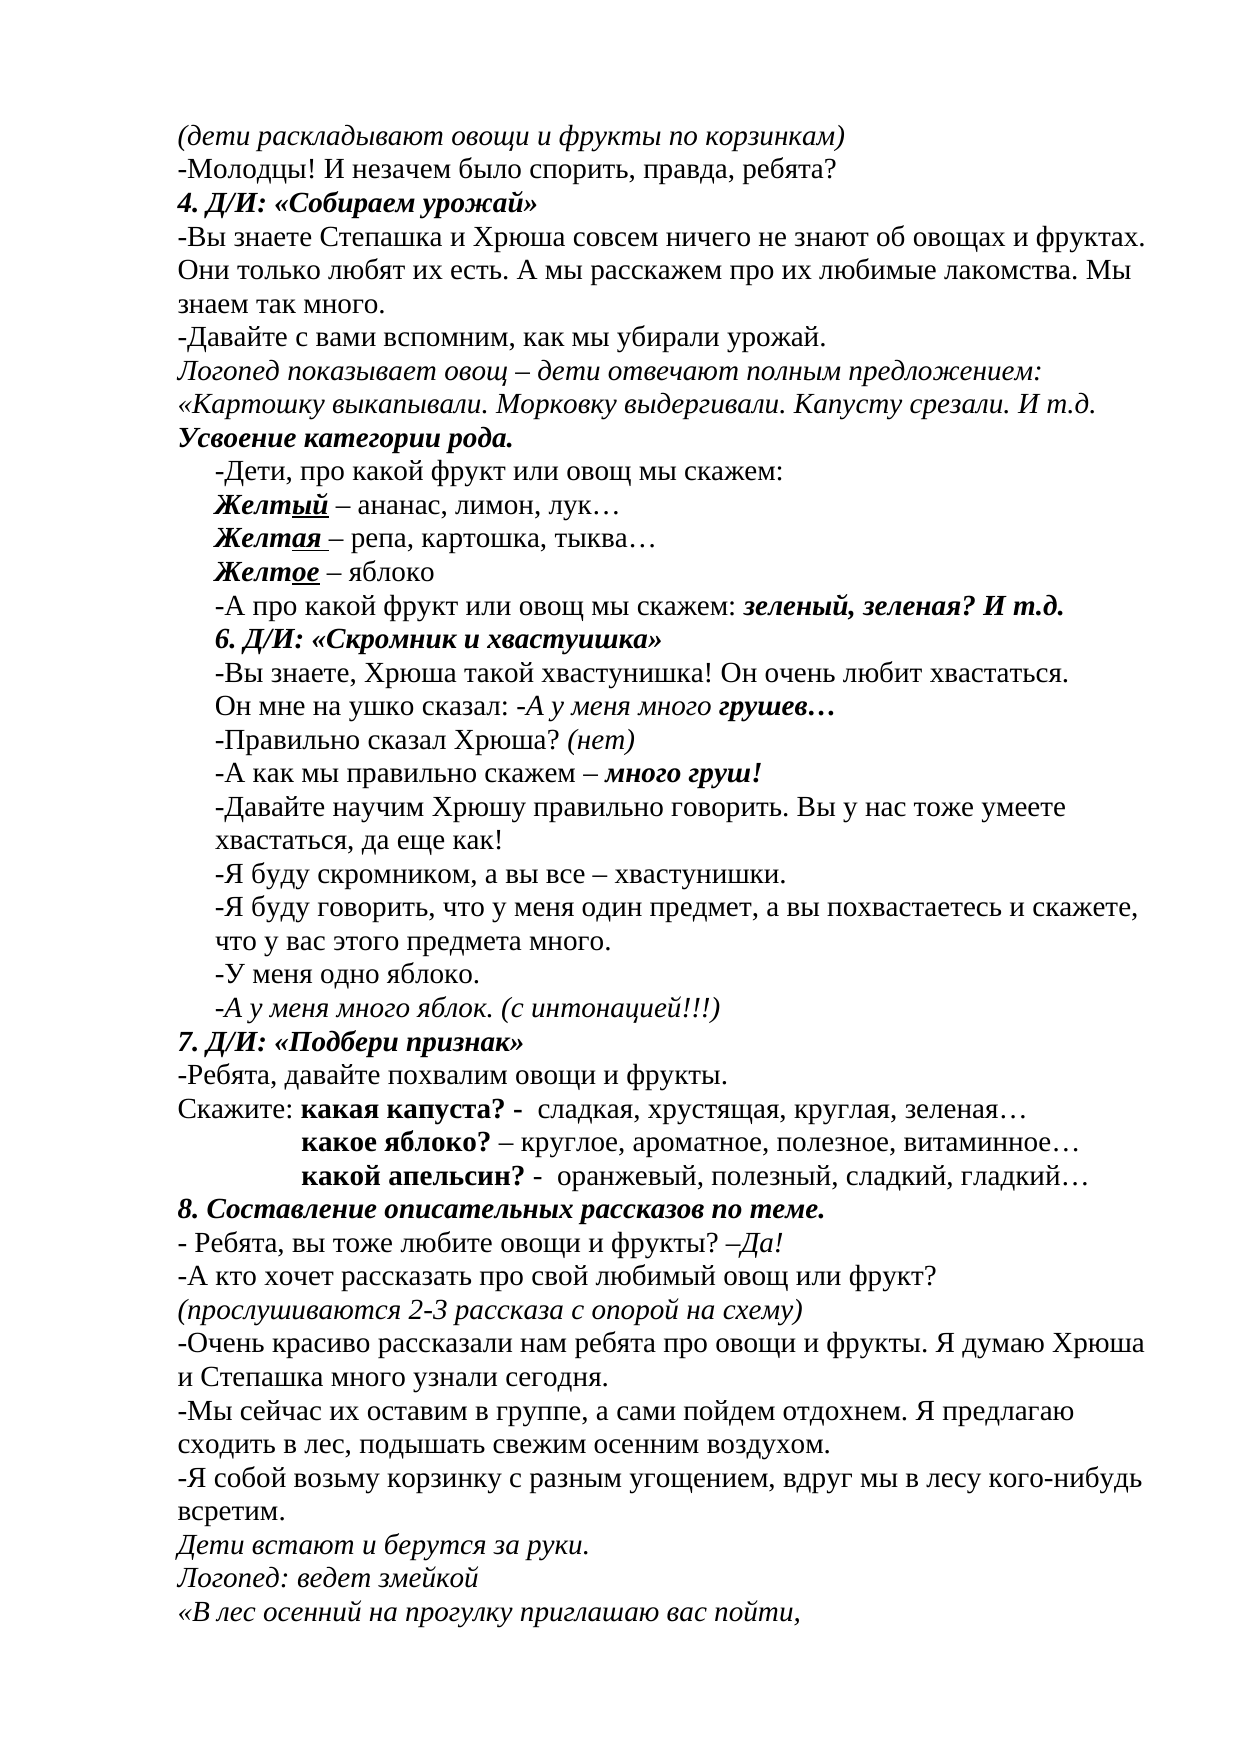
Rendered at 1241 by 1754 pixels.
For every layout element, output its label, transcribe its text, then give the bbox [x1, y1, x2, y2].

text -Я собой возьму корзинку с разным угощением, вдруг мы в лесу кого-нибудь всретим. [177, 1460, 1152, 1527]
text -Давайте с вами вспомним, как мы убирали урожай. [177, 319, 1152, 353]
text -Ребята, давайте похвалим овощи и фрукты. [177, 1057, 1152, 1091]
text Усвоение категории рода. [177, 420, 1152, 453]
text 4. Д/И: «Собираем урожай» [177, 185, 1152, 219]
text -Дети, про какой фрукт или овощ мы скажем: [214, 453, 1152, 487]
text 7. Д/И: «Подбери признак» [177, 1024, 1152, 1057]
text -Вы знаете, Хрюша такой хвастунишка! Он очень любит хвастаться. [214, 655, 1152, 688]
text -А у меня много яблок. (с интонацией!!!) [214, 990, 1152, 1024]
text какой апельсин? - оранжевый, полезный, сладкий, гладкий… [177, 1158, 1152, 1191]
text - Ребята, вы тоже любите овощи и фрукты? –Да! [177, 1225, 1152, 1258]
text -У меня одно яблоко. [214, 957, 1152, 990]
text -А про какой фрукт или овощ мы скажем: зеленый, зеленая? И т.д. [214, 588, 1152, 621]
text -Вы знаете Степашка и Хрюша совсем ничего не знают об овощах и фруктах. Они только любят их есть. А мы расскажем про их любимые лакомства. Мы знаем так много. [177, 219, 1152, 319]
text -Я буду скромником, а вы все – хвастунишки. [214, 856, 1152, 889]
text 6. Д/И: «Скромник и хвастуишка» [214, 621, 1152, 655]
text Логопед показывает овощ – дети отвечают полным предложением: [177, 353, 1152, 386]
text Желтое – яблоко [214, 554, 1152, 588]
text Желтый – ананас, лимон, лук… [214, 487, 1152, 521]
text «Картошку выкапывали. Морковку выдергивали. Капусту срезали. И т.д. [177, 386, 1152, 420]
text (прослушиваются 2-3 рассказа с опорой на схему) [177, 1292, 1152, 1326]
text Дети встают и берутся за руки. [177, 1527, 1152, 1560]
text -Я буду говорить, что у меня один предмет, а вы похвастаетесь и скажете, что у вас этого предмета много. [214, 889, 1152, 957]
text 8. Составление описательных рассказов по теме. [177, 1191, 1152, 1225]
text -Очень красиво рассказали нам ребята про овощи и фрукты. Я думаю Хрюша и Степашка много узнали сегодня. [177, 1326, 1152, 1393]
text -Давайте научим Хрюшу правильно говорить. Вы у нас тоже умеете хвастаться, да еще как! [214, 789, 1152, 856]
text -А как мы правильно скажем – много груш! [214, 755, 1152, 789]
text Желтая – репа, картошка, тыква… [214, 521, 1152, 554]
text Он мне на ушко сказал: -А у меня много грушев… [214, 688, 1152, 722]
text -Мы сейчас их оставим в группе, а сами пойдем отдохнем. Я предлагаю сходить в лес, подышать свежим осенним воздухом. [177, 1393, 1152, 1460]
text -А кто хочет рассказать про свой любимый овощ или фрукт? [177, 1258, 1152, 1292]
text -Молодцы! И незачем было спорить, правда, ребята? [177, 152, 1152, 185]
text Скажите: какая капуста? - сладкая, хрустящая, круглая, зеленая… [177, 1091, 1152, 1124]
text -Правильно сказал Хрюша? (нет) [214, 722, 1152, 755]
text какое яблоко? – круглое, ароматное, полезное, витаминное… [177, 1124, 1152, 1158]
text (дети раскладывают овощи и фрукты по корзинкам) [177, 118, 1152, 152]
text Логопед: ведет змейкой [177, 1560, 1152, 1594]
text «В лес осенний на прогулку приглашаю вас пойти, [177, 1594, 1152, 1627]
